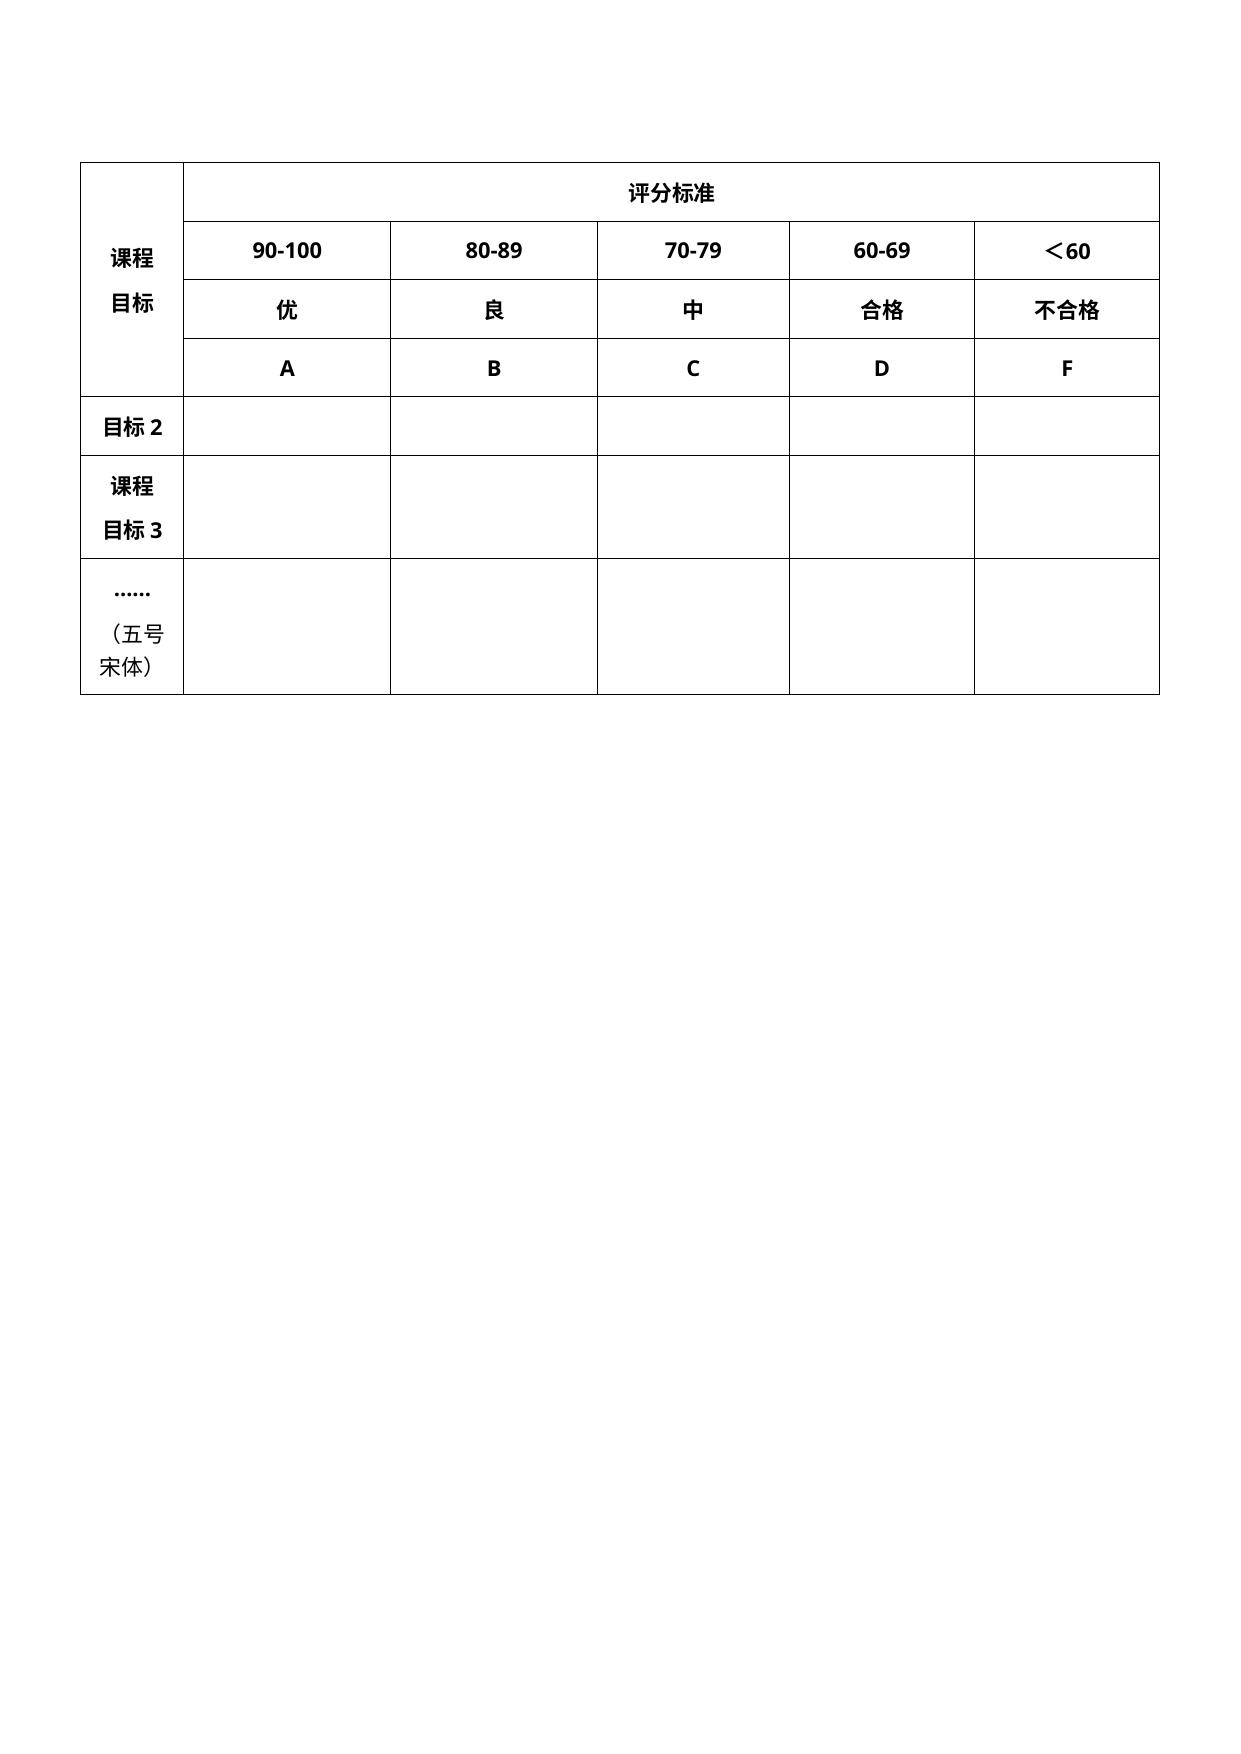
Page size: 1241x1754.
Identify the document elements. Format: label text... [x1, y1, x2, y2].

table_cell 不合格 [975, 280, 1159, 338]
table_cell …… （五号宋体） [81, 559, 183, 694]
table_cell [975, 397, 1159, 455]
table_header 课程 目标 [81, 163, 183, 396]
table_cell D [790, 339, 974, 396]
table_cell [790, 397, 974, 455]
table_cell B [391, 339, 597, 396]
table_cell 合格 [790, 280, 974, 338]
table_header 评分标准 [184, 163, 1159, 221]
table_cell 80-89 [391, 222, 597, 279]
table_cell [975, 456, 1159, 558]
table_cell C [598, 339, 789, 396]
table_cell 90-100 [184, 222, 390, 279]
table_cell F [975, 339, 1159, 396]
table_cell [184, 559, 390, 694]
table_cell 优 [184, 280, 390, 338]
table_cell 良 [391, 280, 597, 338]
table_cell [391, 397, 597, 455]
table_cell ＜60 [975, 222, 1159, 279]
table_cell [391, 559, 597, 694]
table_cell [598, 397, 789, 455]
table_cell [598, 456, 789, 558]
table_cell [975, 559, 1159, 694]
table_cell [391, 456, 597, 558]
table_cell [790, 559, 974, 694]
table_cell [184, 397, 390, 455]
table_cell 中 [598, 280, 789, 338]
table_cell A [184, 339, 390, 396]
table_cell 70-79 [598, 222, 789, 279]
table_cell [184, 456, 390, 558]
table_cell 课程 目标3 [81, 456, 183, 558]
table_cell 课程 目标2 [81, 397, 183, 455]
table_cell [790, 456, 974, 558]
table_cell 60-69 [790, 222, 974, 279]
table_cell [598, 559, 789, 694]
